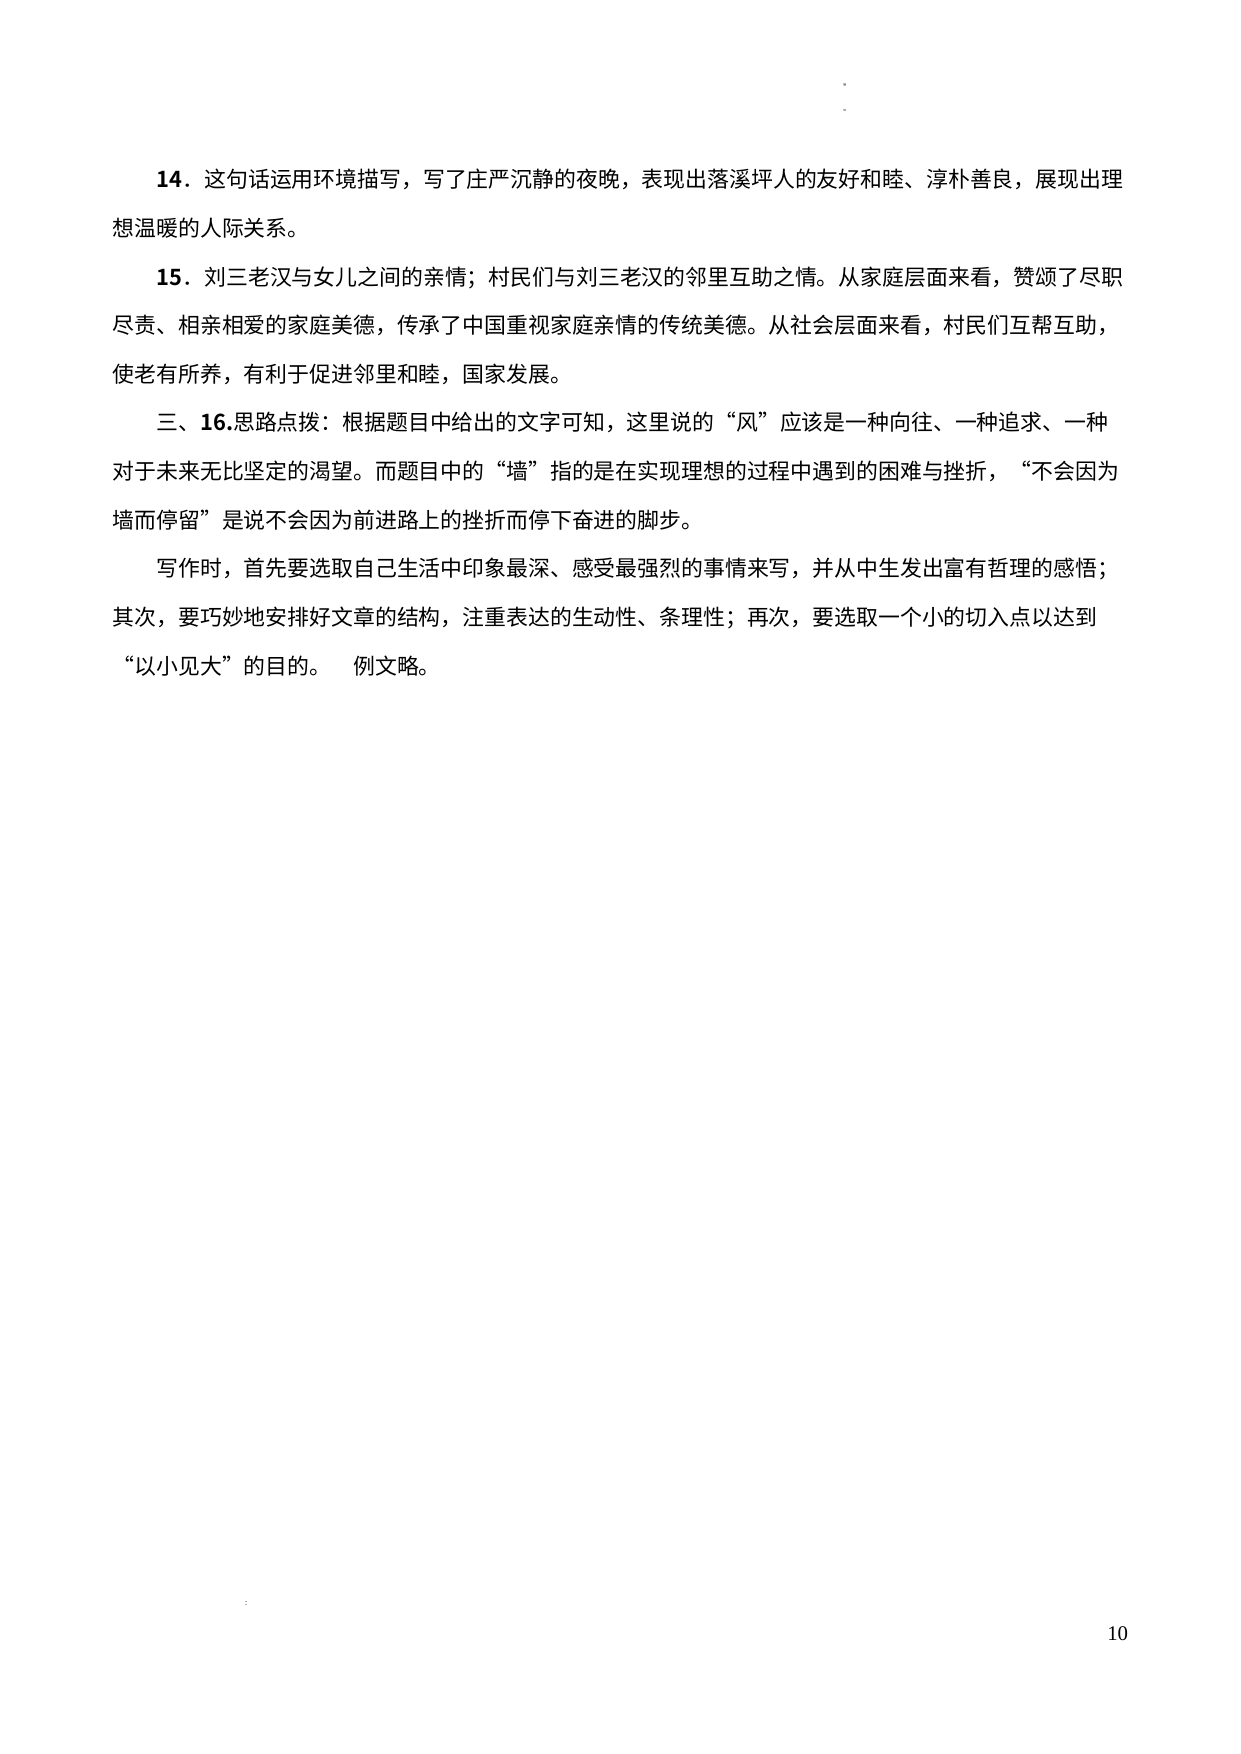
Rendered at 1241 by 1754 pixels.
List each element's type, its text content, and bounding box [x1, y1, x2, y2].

text 写作时，首先要选取自己生活中印象最深、感受最强烈的事情来写，并从中生发出富有哲理的感悟；其次，要巧妙地安排好文章的结构，注重表达的生动性、条理性；再次，要选取一个小的切入点以达到“以小见大”的目的。 例文略。 [112, 551, 1128, 681]
text 15．刘三老汉与女儿之间的亲情；村民们与刘三老汉的邻里互助之情。从家庭层面来看，赞颂了尽职尽责、相亲相爱的家庭美德，传承了中国重视家庭亲情的传统美德。从社会层面来看，村民们互帮互助，使老有所养，有利于促进邻里和睦，国家发展。 [112, 259, 1128, 389]
text 三、16.思路点拨：根据题目中给出的文字可知，这里说的“风”应该是一种向往、一种追求、一种对于未来无比坚定的渴望。而题目中的“墙”指的是在实现理想的过程中遇到的困难与挫折，“不会因为墙而停留”是说不会因为前进路上的挫折而停下奋进的脚步。 [112, 405, 1128, 535]
text 14．这句话运用环境描写，写了庄严沉静的夜晚，表现出落溪坪人的友好和睦、淳朴善良，展现出理想温暖的人际关系。 [112, 162, 1128, 243]
